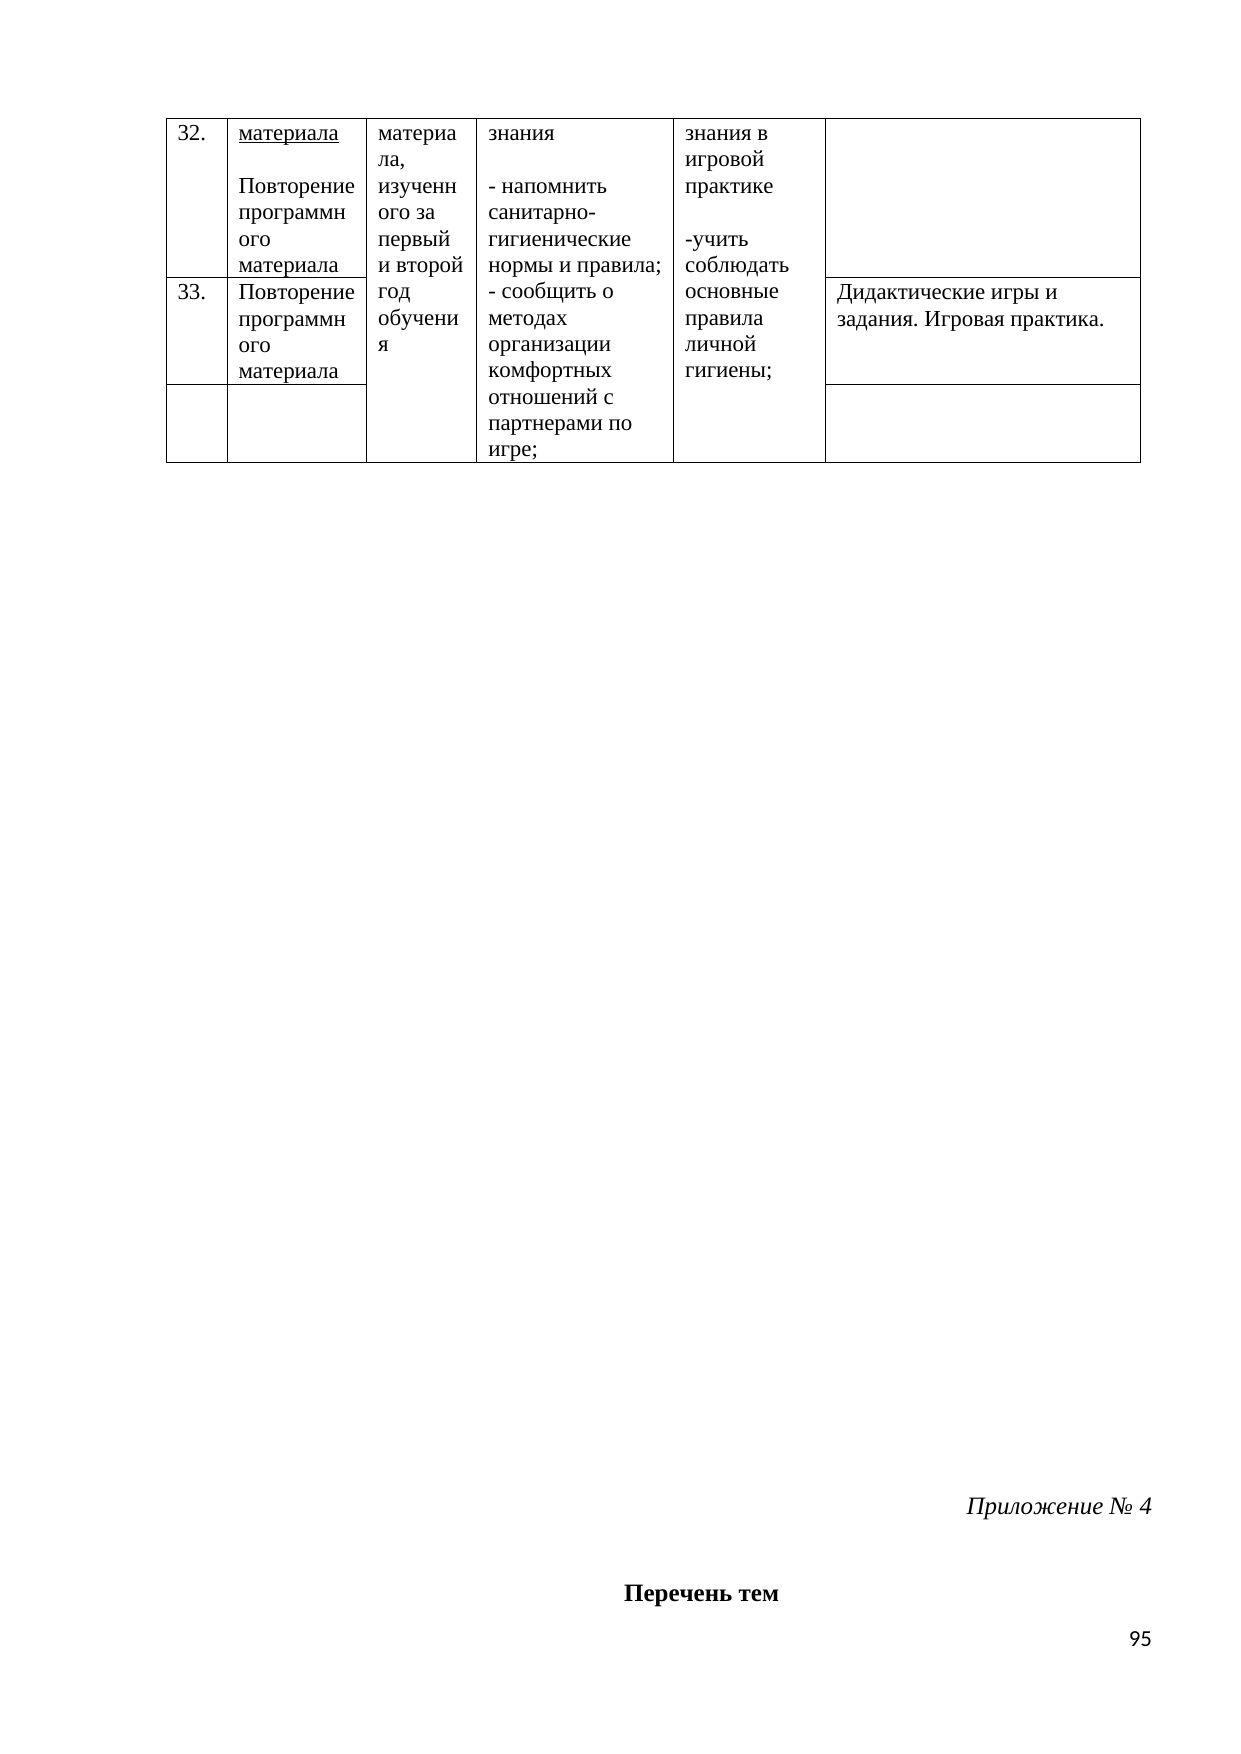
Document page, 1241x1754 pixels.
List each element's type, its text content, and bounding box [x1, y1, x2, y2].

text Перечень тем [177, 1578, 1152, 1606]
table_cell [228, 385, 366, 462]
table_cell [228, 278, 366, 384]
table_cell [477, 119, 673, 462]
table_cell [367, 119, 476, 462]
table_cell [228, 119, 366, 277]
text Приложение № 4 [177, 1491, 1152, 1520]
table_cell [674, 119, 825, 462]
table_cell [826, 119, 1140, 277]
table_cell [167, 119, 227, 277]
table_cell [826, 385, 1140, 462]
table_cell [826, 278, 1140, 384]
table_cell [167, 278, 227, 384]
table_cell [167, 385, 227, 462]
